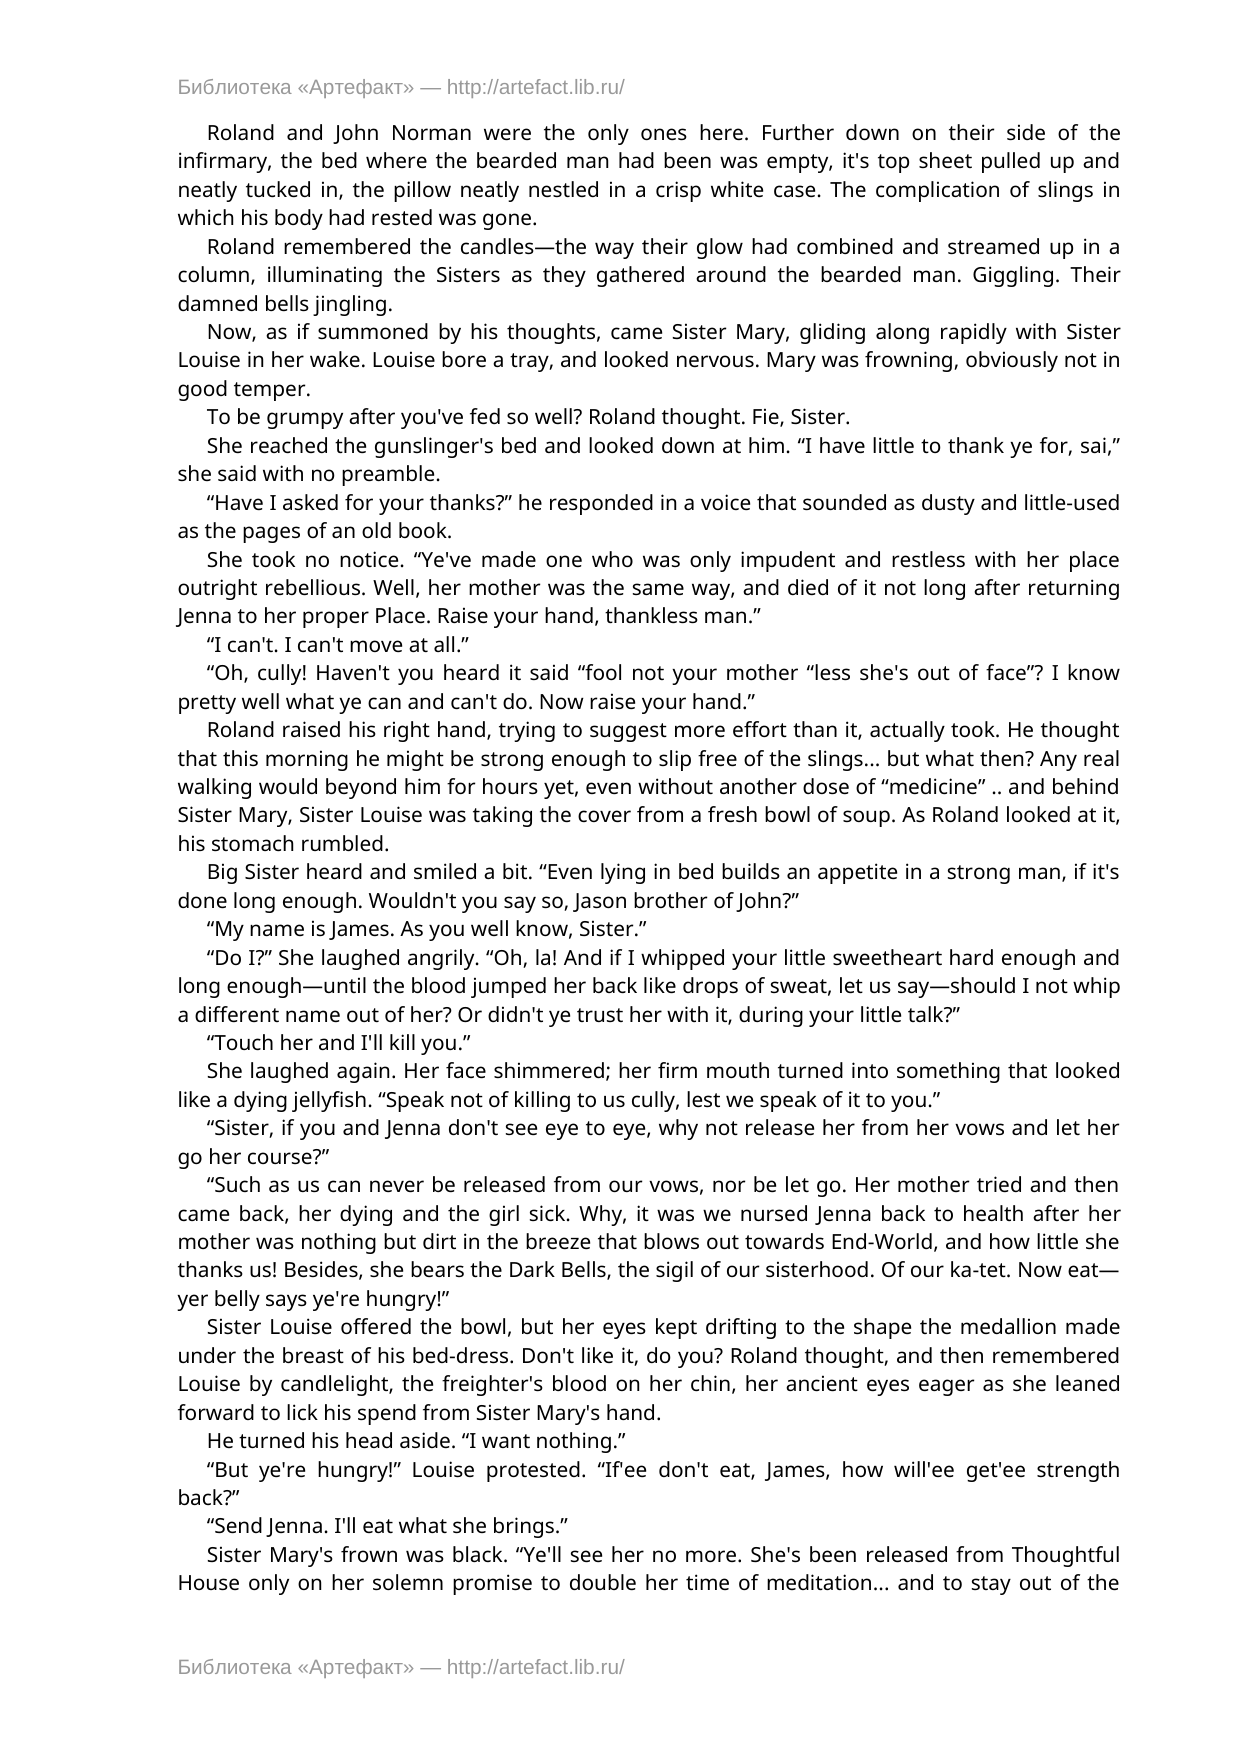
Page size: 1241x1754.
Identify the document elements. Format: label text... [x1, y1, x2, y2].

text “I can't. I can't move at all.” [177, 630, 1122, 658]
text “But ye're hungry!” Louise protested. “If'ee don't eat, James, how will'ee get'ee strength back?” [177, 1455, 1122, 1512]
text “Touch her and I'll kill you.” [177, 1028, 1122, 1057]
text She took no notice. “Ye've made one who was only impudent and restless with her place outright rebellious. Well, her mother was the same way, and died of it not long after returning Jenna to her proper Place. Raise your hand, thankless man.” [177, 545, 1122, 630]
text Roland raised his right hand, trying to suggest more effort than it, actually took. He thought that this morning he might be strong enough to slip free of the slings... but what then? Any real walking would beyond him for hours yet, even without another dose of “medicine” .. and behind Sister Mary, Sister Louise was taking the cover from a fresh bowl of soup. As Roland looked at it, his stomach rumbled. [177, 715, 1122, 857]
text “Oh, cully! Haven't you heard it said “fool not your mother “less she's out of face”? I know pretty well what ye can and can't do. Now raise your hand.” [177, 658, 1122, 715]
text “Sister, if you and Jenna don't see eye to eye, why not release her from her vows and let her go her course?” [177, 1113, 1122, 1170]
text He turned his head aside. “I want nothing.” [177, 1426, 1122, 1455]
text She reached the gunslinger's bed and looked down at him. “I have little to thank ye for, sai,” she said with no preamble. [177, 431, 1122, 488]
text She laughed again. Her face shimmered; her firm mouth turned into something that looked like a dying jellyfish. “Speak not of killing to us cully, lest we speak of it to you.” [177, 1057, 1122, 1113]
text Now, as if summoned by his thoughts, came Sister Mary, gliding along rapidly with Sister Louise in her wake. Louise bore a tray, and looked nervous. Mary was frowning, obviously not in good temper. [177, 317, 1122, 402]
text Roland remembered the candles—the way their glow had combined and streamed up in a column, illuminating the Sisters as they gathered around the bearded man. Giggling. Their damned bells jingling. [177, 232, 1122, 317]
text Sister Louise offered the bowl, but her eyes kept drifting to the shape the medallion made under the breast of his bed-dress. Don't like it, do you? Roland thought, and then remembered Louise by candlelight, the freighter's blood on her chin, her ancient eyes eager as she leaned forward to lick his spend from Sister Mary's hand. [177, 1312, 1122, 1426]
text “Do I?” She laughed angrily. “Oh, la! And if I whipped your little sweetheart hard enough and long enough—until the blood jumped her back like drops of sweat, let us say—should I not whip a different name out of her? Or didn't ye trust her with it, during your little talk?” [177, 943, 1122, 1028]
text Big Sister heard and smiled a bit. “Even lying in bed builds an appetite in a strong man, if it's done long enough. Wouldn't you say so, Jason brother of John?” [177, 857, 1122, 914]
text To be grumpy after you've fed so well? Roland thought. Fie, Sister. [177, 402, 1122, 431]
text “Such as us can never be released from our vows, nor be let go. Her mother tried and then came back, her dying and the girl sick. Why, it was we nursed Jenna back to health after her mother was nothing but dirt in the breeze that blows out towards End-World, and how little she thanks us! Besides, she bears the Dark Bells, the sigil of our sisterhood. Of our ka-tet. Now eat—yer belly says ye're hungry!” [177, 1170, 1122, 1312]
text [177, 1540, 1122, 1597]
text “Send Jenna. I'll eat what she brings.” [177, 1512, 1122, 1540]
text “Have I asked for your thanks?” he responded in a voice that sounded as dusty and little-used as the pages of an old book. [177, 488, 1122, 545]
text Roland and John Norman were the only ones here. Further down on their side of the infirmary, the bed where the bearded man had been was empty, it's top sheet pulled up and neatly tucked in, the pillow neatly nestled in a crisp white case. The complication of slings in which his body had rested was gone. [177, 118, 1122, 232]
text “My name is James. As you well know, Sister.” [177, 914, 1122, 943]
